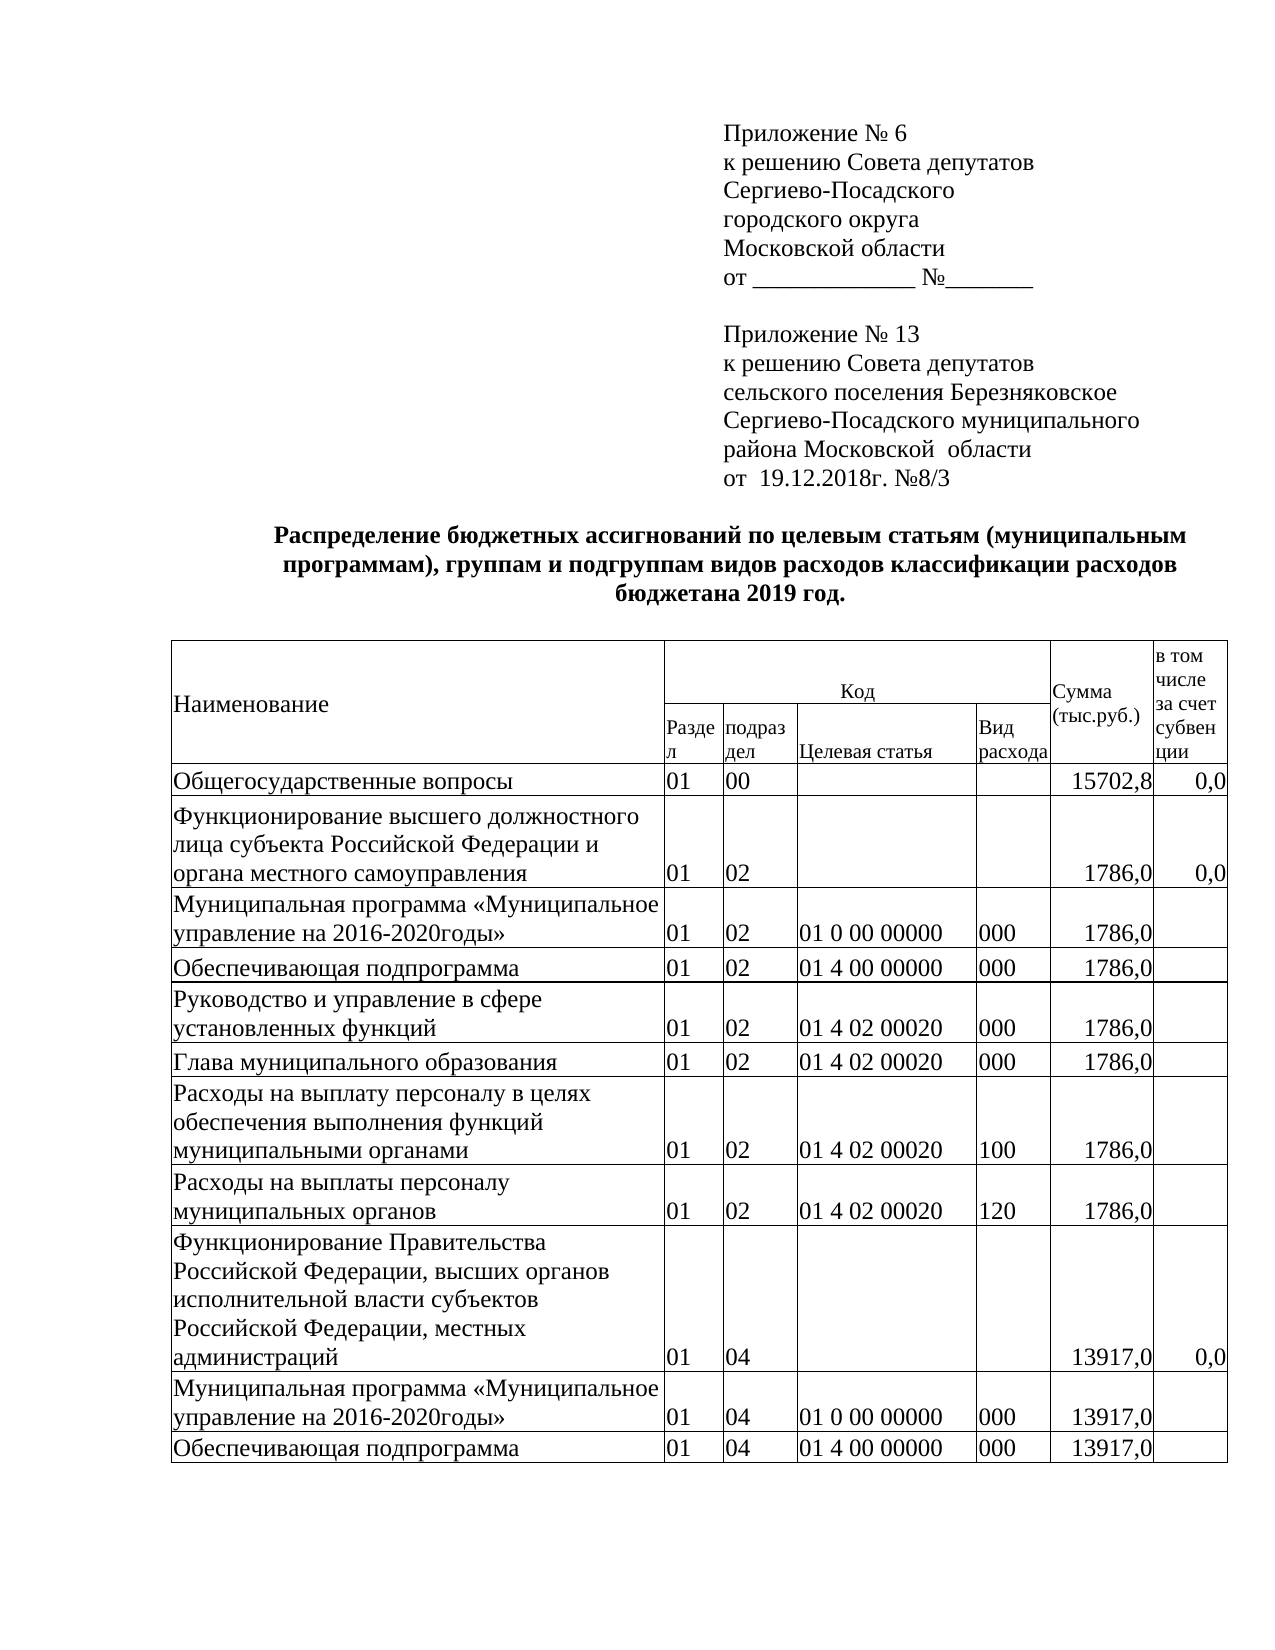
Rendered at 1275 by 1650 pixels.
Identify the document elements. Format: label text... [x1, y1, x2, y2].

table_cell 000 [977, 1043, 1050, 1076]
table_cell 0,0 [1154, 764, 1227, 795]
table_cell 00 [724, 764, 797, 795]
table_cell Функционирование высшего должностного лица субъекта Российской Федерации и органа местного самоуправления [172, 796, 664, 887]
table_cell 01 [665, 1432, 723, 1462]
table_cell [1154, 983, 1227, 1042]
table_cell 120 [977, 1165, 1050, 1224]
table_cell 02 [724, 1043, 797, 1076]
table_cell 04 [724, 1432, 797, 1462]
text сельского поселения Березняковское [723, 377, 1212, 406]
table_cell 01 [665, 948, 723, 981]
table_cell Глава муниципального образования [172, 1043, 664, 1076]
table_cell 02 [724, 1165, 797, 1224]
table_cell 01 [665, 1043, 723, 1076]
table_cell [1154, 1165, 1227, 1224]
table_header в том числе за счет субвенции [1154, 641, 1227, 763]
table_cell Функционирование Правительства Российской Федерации, высших органов исполнительной власти субъектов Российской Федерации, местных администраций [172, 1226, 664, 1371]
table_cell Целевая статья [798, 704, 976, 763]
table_cell [1154, 948, 1227, 981]
text Распределение бюджетных ассигнований по целевым статьям (муниципальным программам), группам и подгруппам видов расходов классификации расходов бюджетана 2019 год. [713, 521, 1216, 607]
table_cell Обеспечивающая подпрограмма [172, 1432, 664, 1462]
text Распределение бюджетных ассигнований по целевым статьям (муниципальным программам), группам и подгруппам видов расходов классификации расходов бюджетана 2019 год. [244, 521, 615, 607]
text к решению Совета депутатов [723, 147, 1212, 176]
text к решению Совета депутатов [723, 348, 1212, 377]
table_cell 000 [977, 888, 1050, 947]
table_cell 01 [665, 1372, 723, 1431]
table_cell 01 0 00 00000 [798, 888, 976, 947]
text от 19.12.2018г. №8/3 [723, 463, 1212, 492]
table_cell 15702,8 [1051, 764, 1153, 795]
text Сергиево-Посадского [723, 176, 1212, 204]
table_cell [798, 796, 976, 887]
table_cell [977, 796, 1050, 887]
table_cell 01 [665, 796, 723, 887]
table_cell 01 0 00 00000 [798, 1372, 976, 1431]
table_header Наименование [172, 641, 664, 763]
table_cell Муниципальная программа «Муниципальное управление на 2016-2020годы» [172, 1372, 664, 1431]
text от _____________ №_______ [723, 262, 1167, 291]
table_cell Муниципальная программа «Муниципальное управление на 2016-2020годы» [172, 888, 664, 947]
table_cell 0,0 [1154, 1226, 1227, 1371]
table_cell 02 [724, 1077, 797, 1164]
table_cell 01 4 00 00000 [798, 1432, 976, 1462]
text Московской области [723, 233, 1212, 262]
table_cell 01 4 02 00020 [798, 983, 976, 1042]
table_cell 1786,0 [1051, 948, 1153, 981]
text Приложение № 6 [723, 118, 1212, 147]
table_cell Руководство и управление в сфере установленных функций [172, 983, 664, 1042]
table_cell 02 [724, 796, 797, 887]
text Сергиево-Посадского муниципального [723, 406, 1212, 434]
table_cell [1154, 1372, 1227, 1431]
table_cell 1786,0 [1051, 1043, 1153, 1076]
table_cell [1154, 1043, 1227, 1076]
text района Московской области [723, 434, 1212, 463]
table_cell 01 4 02 00020 [798, 1077, 976, 1164]
table_cell 000 [977, 983, 1050, 1042]
table_cell 01 [665, 1165, 723, 1224]
table_cell 100 [977, 1077, 1050, 1164]
text городского округа [723, 204, 1212, 233]
table_cell 000 [977, 948, 1050, 981]
table_cell 01 4 00 00000 [798, 948, 976, 981]
table_cell 1786,0 [1051, 796, 1153, 887]
table_cell Раздел [665, 704, 723, 763]
table_cell 01 [665, 764, 723, 795]
table_cell 01 [665, 983, 723, 1042]
table_cell [977, 1226, 1050, 1371]
table_cell [1154, 1077, 1227, 1164]
table_cell 13917,0 [1051, 1372, 1153, 1431]
table_cell 02 [724, 948, 797, 981]
table_cell [1154, 1432, 1227, 1462]
table_cell 04 [724, 1226, 797, 1371]
table_cell [977, 764, 1050, 795]
table_cell 1786,0 [1051, 1077, 1153, 1164]
table_cell 01 [665, 1077, 723, 1164]
table_cell [798, 764, 976, 795]
table_cell 02 [724, 983, 797, 1042]
table_cell 13917,0 [1051, 1432, 1153, 1462]
table_cell 1786,0 [1051, 983, 1153, 1042]
table_cell Общегосударственные вопросы [172, 764, 664, 795]
table_cell Расходы на выплаты персоналу муниципальных органов [172, 1165, 664, 1224]
table_cell 04 [724, 1372, 797, 1431]
table_cell Вид расхода [977, 704, 1050, 763]
table_cell [798, 1226, 976, 1371]
table_cell 01 4 02 00020 [798, 1165, 976, 1224]
table_cell 01 4 02 00020 [798, 1043, 976, 1076]
text Приложение № 13 [723, 319, 1212, 348]
table_header Сумма (тыс.руб.) [1051, 641, 1153, 763]
table_cell 01 [665, 888, 723, 947]
table_cell 000 [977, 1432, 1050, 1462]
table_cell 000 [977, 1372, 1050, 1431]
table_cell Обеспечивающая подпрограмма [172, 948, 664, 981]
table_cell 02 [724, 888, 797, 947]
table_cell 13917,0 [1051, 1226, 1153, 1371]
table_cell 0,0 [1154, 796, 1227, 887]
table_cell 01 [665, 1226, 723, 1371]
table_cell Расходы на выплату персоналу в целях обеспечения выполнения функций муниципальными органами [172, 1077, 664, 1164]
table_cell подраздел [724, 704, 797, 763]
table_header Код [665, 641, 1050, 703]
table_cell 1786,0 [1051, 888, 1153, 947]
table_cell 1786,0 [1051, 1165, 1153, 1224]
table_cell [1154, 888, 1227, 947]
